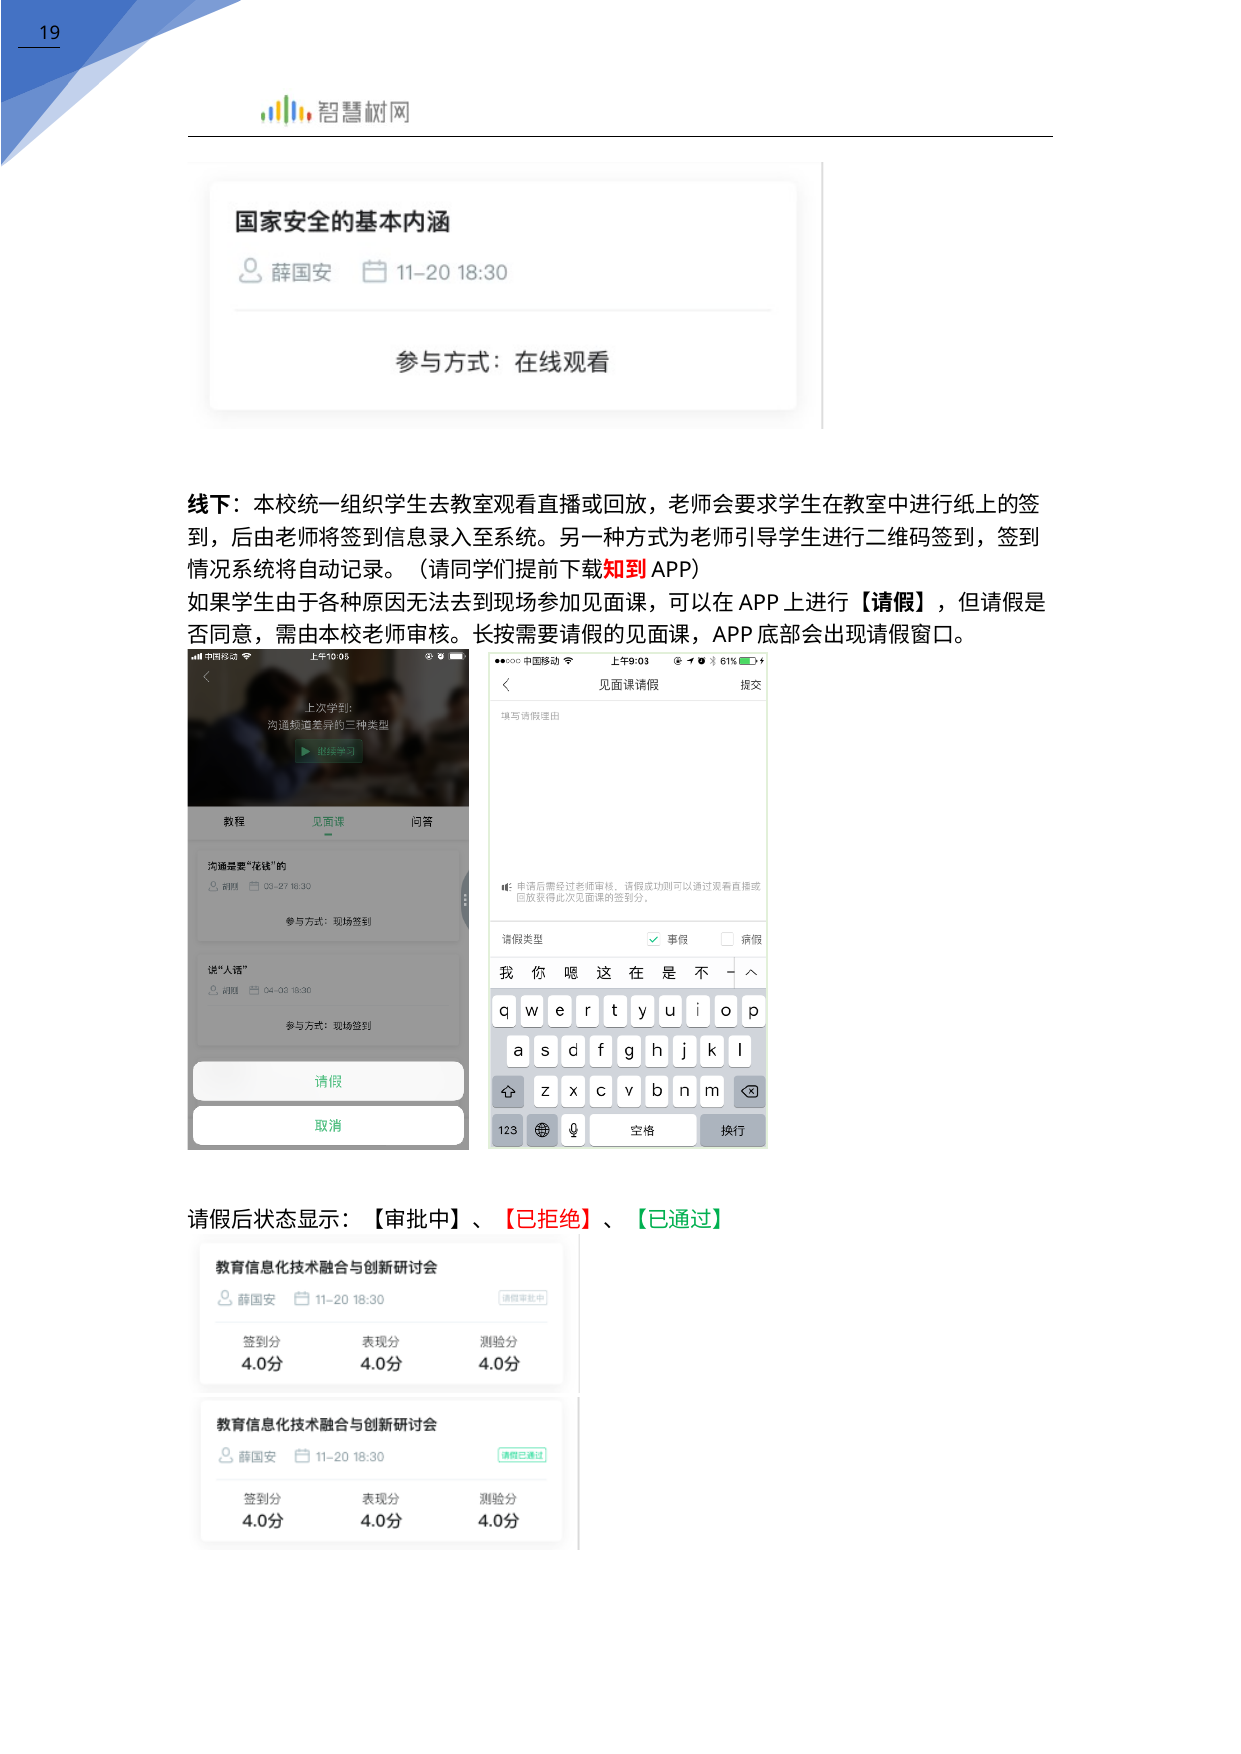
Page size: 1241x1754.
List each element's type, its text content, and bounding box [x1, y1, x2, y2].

text 如果学生由于各种原因无法去到现场参加见面课，可以在APP上进行【请假】，但请假是否同意，需由本校老师审核。长按需要请假的见面课，APP底部会出现请假窗口。 [187, 584, 1053, 649]
picture [187, 649, 469, 1150]
text 请假后状态显示：【审批中】、【已拒绝】、【已通过】 [187, 1202, 1053, 1234]
picture [490, 654, 766, 1147]
picture [187, 1397, 580, 1550]
text 线下：本校统一组织学生去教室观看直播或回放，老师会要求学生在教室中进行纸上的签到，后由老师将签到信息录入至系统。另一种方式为老师引导学生进行二维码签到，签到情况系统将自动记录。（请同学们提前下载知到APP） [187, 487, 1053, 584]
picture [187, 1234, 580, 1393]
picture [250, 88, 417, 134]
picture [1, 0, 824, 429]
